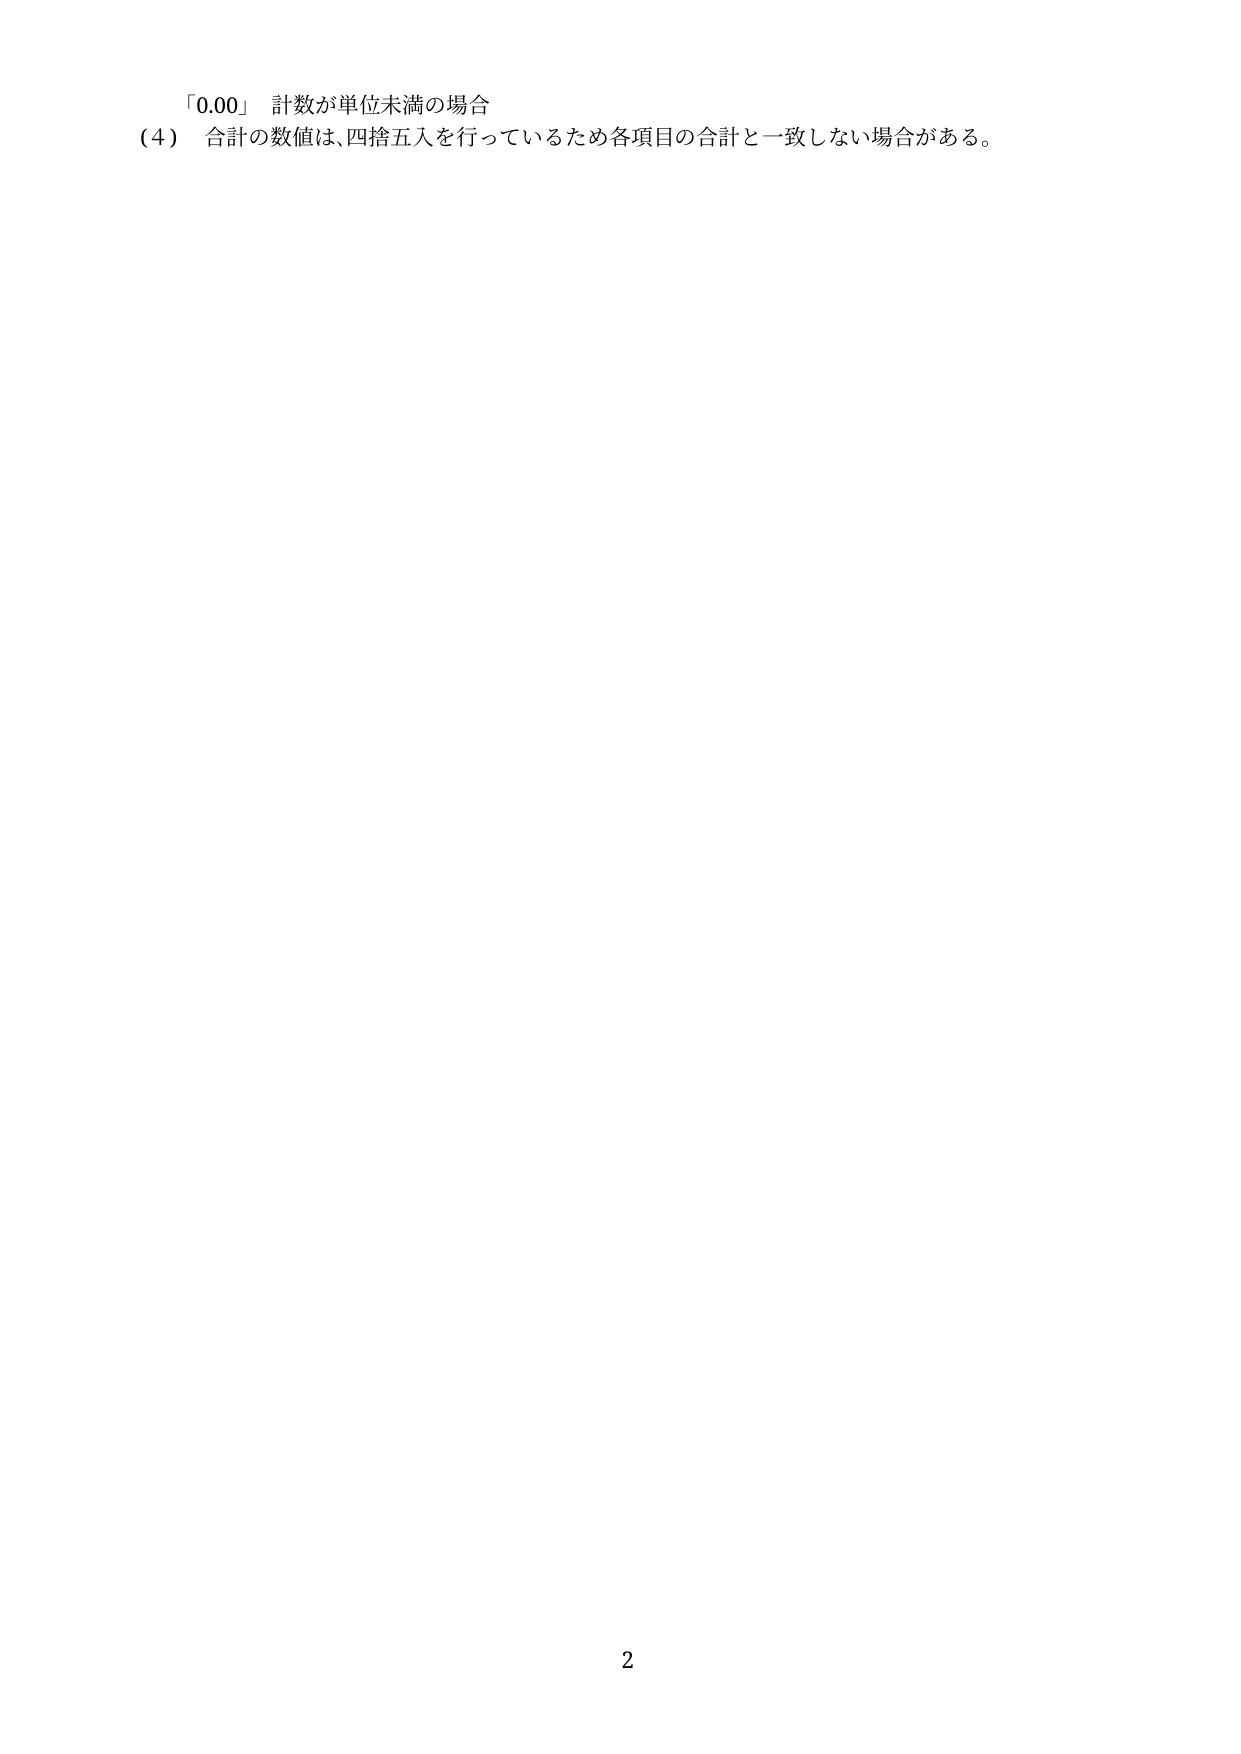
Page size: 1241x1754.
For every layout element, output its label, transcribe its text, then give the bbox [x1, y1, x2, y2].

text 「0.00」 計数が単位未満の場合 [118, 89, 1137, 120]
text (４) 合計の数値は､四捨五入を行っているため各項目の合計と一致しない場合がある。 [118, 120, 1137, 152]
